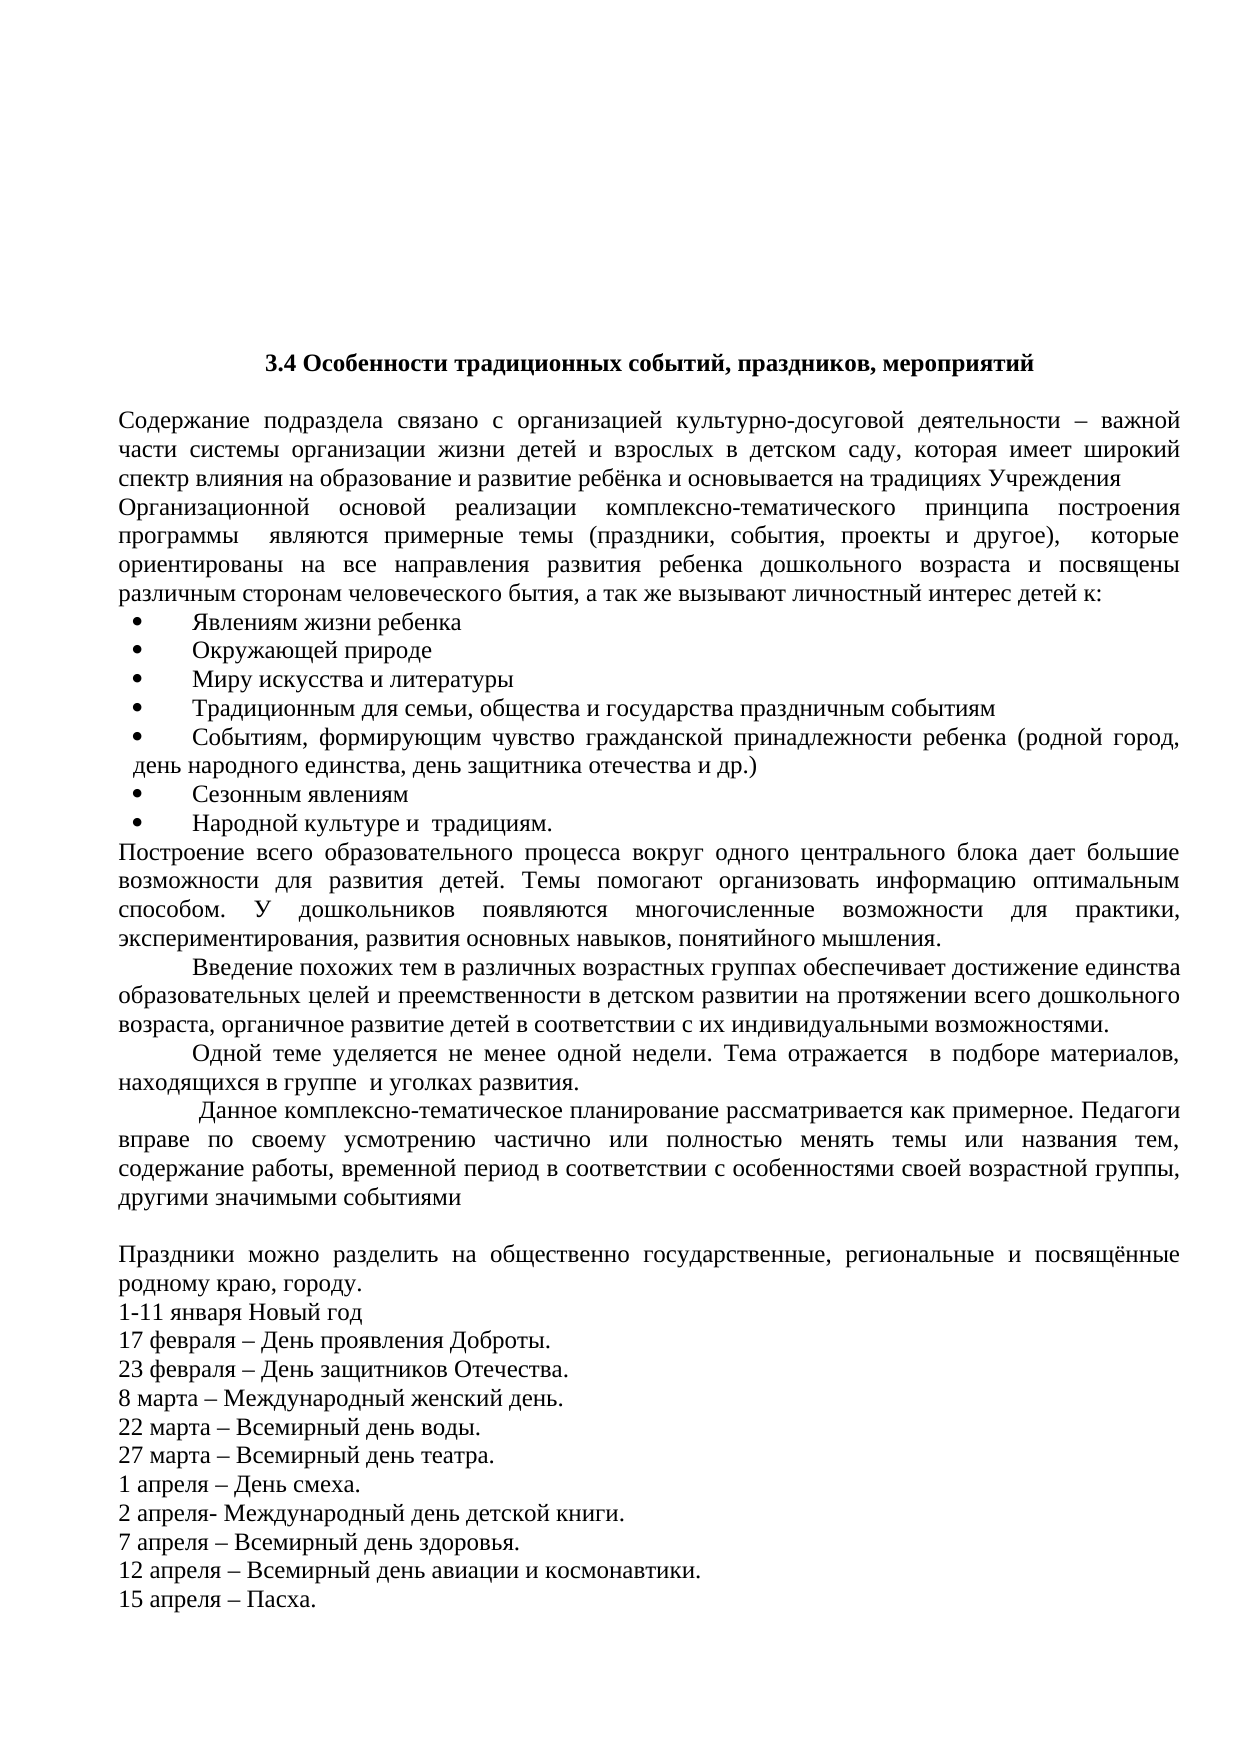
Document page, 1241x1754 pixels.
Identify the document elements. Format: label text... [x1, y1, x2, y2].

text 15 апреля – Пасха. [118, 1584, 1181, 1613]
text Данное комплексно-тематическое планирование рассматривается как примерное. Педагоги вправе по своему усмотрению частично или полностью менять темы или названия тем, содержание работы, временной период в соответствии с особенностями своей возрастной группы, другими значимыми событиями [118, 1096, 1181, 1211]
list Явлениям жизни ребенка [133, 607, 1181, 636]
text 2 апреля- Международный день детской книги. [118, 1498, 1181, 1527]
list Сезонным явлениям [133, 779, 1181, 808]
text Одной теме уделяется не менее одной недели. Тема отражается в подборе материалов, находящихся в группе и уголках развития. [118, 1038, 1181, 1096]
text 1 апреля – День смеха. [118, 1469, 1181, 1498]
list Традиционным для семьи, общества и государства праздничным событиям [133, 693, 1181, 722]
text Построение всего образовательного процесса вокруг одного центрального блока дает большие возможности для развития детей. Темы помогают организовать информацию оптимальным способом. У дошкольников появляются многочисленные возможности для практики, экспериментирования, развития основных навыков, понятийного мышления. [118, 837, 1181, 952]
text Содержание подраздела связано с организацией культурно-досуговой деятельности – важной части системы организации жизни детей и взрослых в детском саду, которая имеет широкий спектр влияния на образование и развитие ребёнка и основывается на традициях Учреждения [118, 406, 1181, 492]
list Миру искусства и литературы [133, 664, 1181, 693]
list Окружающей природе [133, 636, 1181, 664]
text 8 марта – Международный женский день. [118, 1383, 1181, 1412]
text 27 марта – Всемирный день театра. [118, 1441, 1181, 1469]
text 23 февраля – День защитников Отечества. [118, 1354, 1181, 1383]
list Событиям, формирующим чувство гражданской принадлежности ребенка (родной город, день народного единства, день защитника отечества и др.) [133, 722, 1181, 779]
text 1-11 января Новый год [118, 1297, 1181, 1326]
text Организационной основой реализации комплексно-тематического принципа построения программы являются примерные темы (праздники, события, проекты и другое), которые ориентированы на все направления развития ребенка дошкольного возраста и посвящены различным сторонам человеческого бытия, а так же вызывают личностный интерес детей к: [118, 492, 1181, 607]
text Праздники можно разделить на общественно государственные, региональные и посвящённые родному краю, городу. [118, 1239, 1181, 1297]
list Народной культуре и традициям. [133, 808, 1181, 837]
text Введение похожих тем в различных возрастных группах обеспечивает достижение единства образовательных целей и преемственности в детском развитии на протяжении всего дошкольного возраста, органичное развитие детей в соответствии с их индивидуальными возможностями. [118, 952, 1181, 1038]
text 17 февраля – День проявления Доброты. [118, 1326, 1181, 1354]
text 3.4 Особенности традиционных событий, праздников, мероприятий [118, 348, 1181, 377]
text 12 апреля – Всемирный день авиации и космонавтики. [118, 1556, 1181, 1584]
text 22 марта – Всемирный день воды. [118, 1412, 1181, 1441]
text 7 апреля – Всемирный день здоровья. [118, 1527, 1181, 1556]
